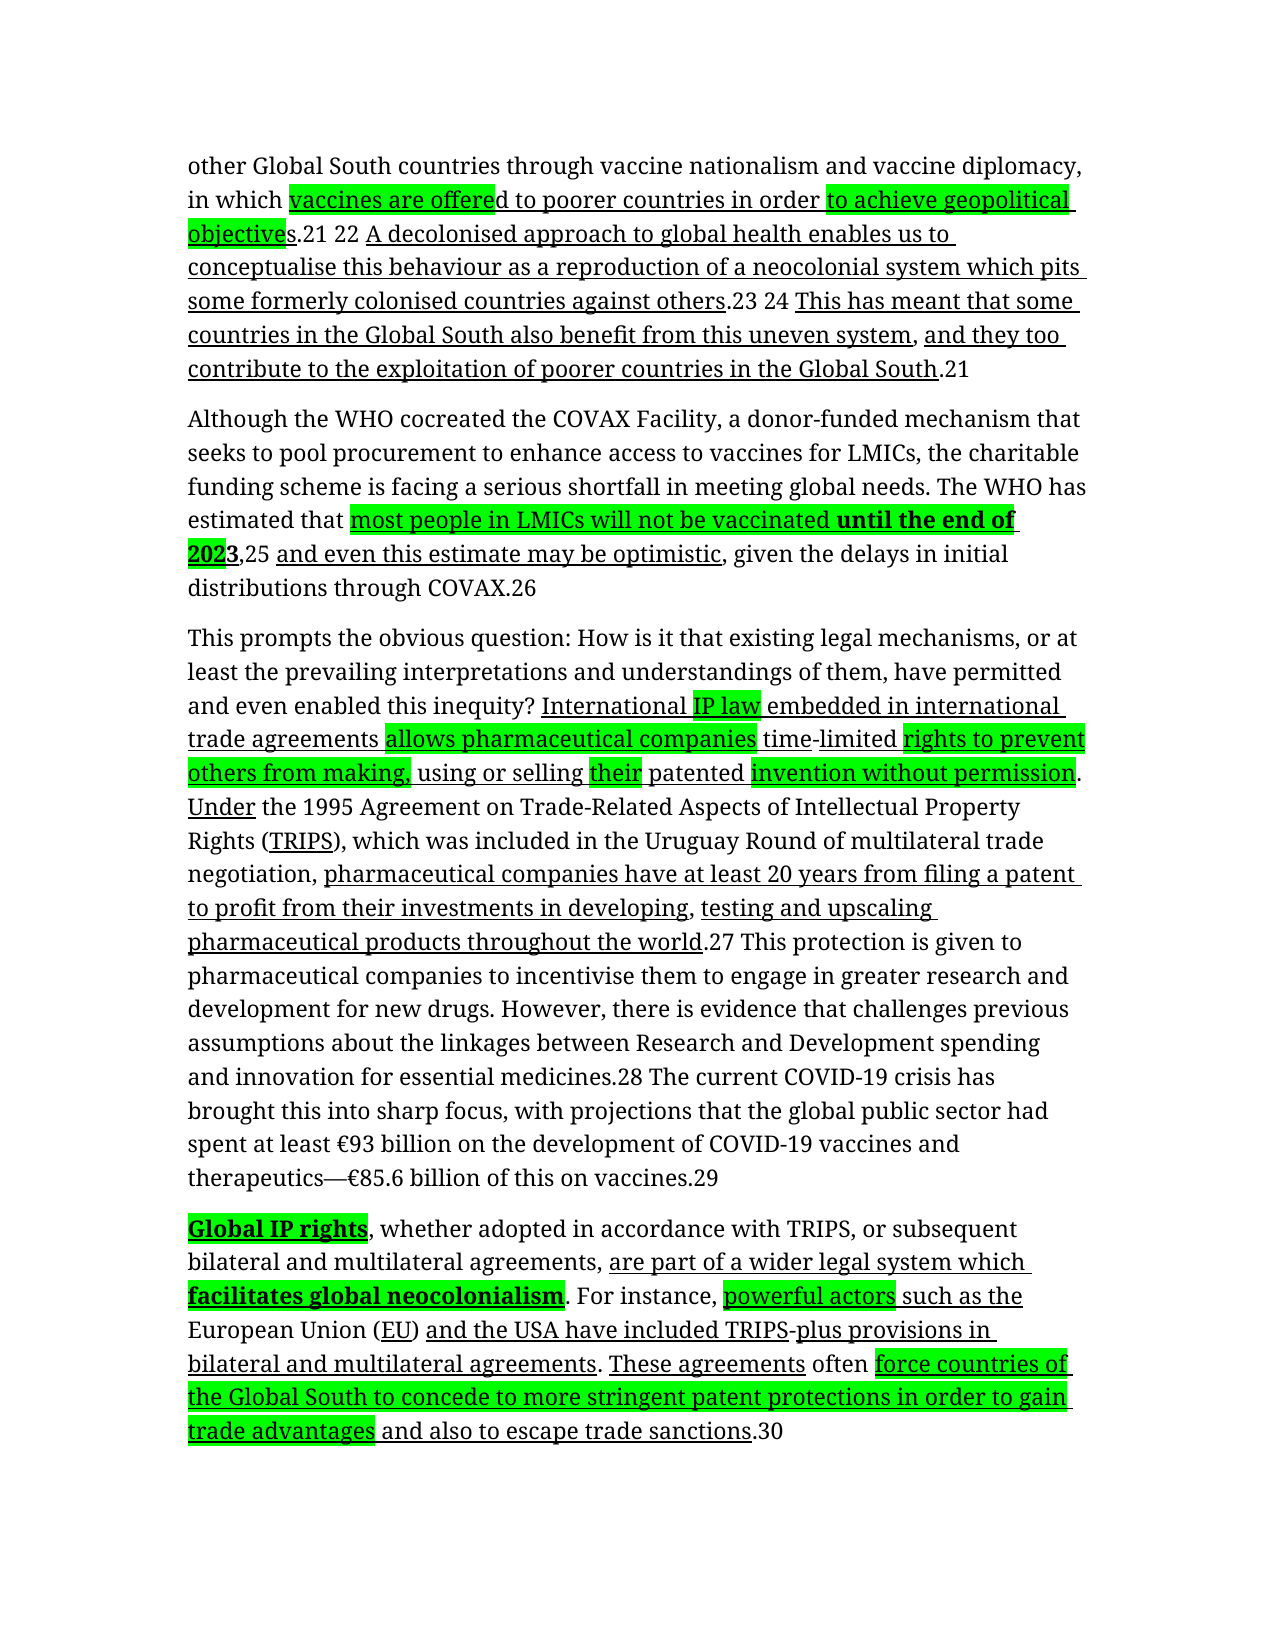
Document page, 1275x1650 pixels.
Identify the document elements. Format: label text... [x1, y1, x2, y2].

text Although the WHO cocreated the COVAX Facility, a donor-funded mechanism that seeks to pool procurement to enhance access to vaccines for LMICs, the charitable funding scheme is facing a serious shortfall in meeting global needs. The WHO has estimated that most people in LMICs will not be vaccinated until the end of 2023,25 and even this estimate may be optimistic, given the delays in initial distributions through COVAX.26 [187, 403, 1087, 603]
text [187, 150, 1087, 278]
text This prompts the obvious question: How is it that existing legal mechanisms, or at least the prevailing interpretations and understandings of them, have permitted and even enabled this inequity? International IP law embedded in international trade agreements allows pharmaceutical companies time-limited rights to prevent others from making, using or selling their patented invention without permission. Under the 1995 Agreement on Trade-Related Aspects of Intellectual Property Rights (TRIPS), which was included in the Uruguay Round of multilateral trade negotiation, pharmaceutical companies have at least 20 years from filing a patent to profit from their investments in developing, testing and upscaling pharmaceutical products throughout the world.27 This protection is given to pharmaceutical companies to incentivise them to engage in greater research and development for new drugs. However, there is evidence that challenges previous assumptions about the linkages between Research and Development spending and innovation for essential medicines.28 The current COVID-19 crisis has brought this into sharp focus, with projections that the global public sector had spent at least €93 billion on the development of COVID-19 vaccines and therapeutics—€85.6 billion of this on vaccines.29 [187, 622, 1087, 1193]
text Global IP rights, whether adopted in accordance with TRIPS, or subsequent bilateral and multilateral agreements, are part of a wider legal system which facilitates global neocolonialism. For instance, powerful actors such as the European Union (EU) and the USA have included TRIPS-plus provisions in bilateral and multilateral agreements. These agreements often force countries of the Global South to concede to more stringent patent protections in order to gain trade advantages and also to escape trade sanctions.30 [187, 1212, 1087, 1446]
